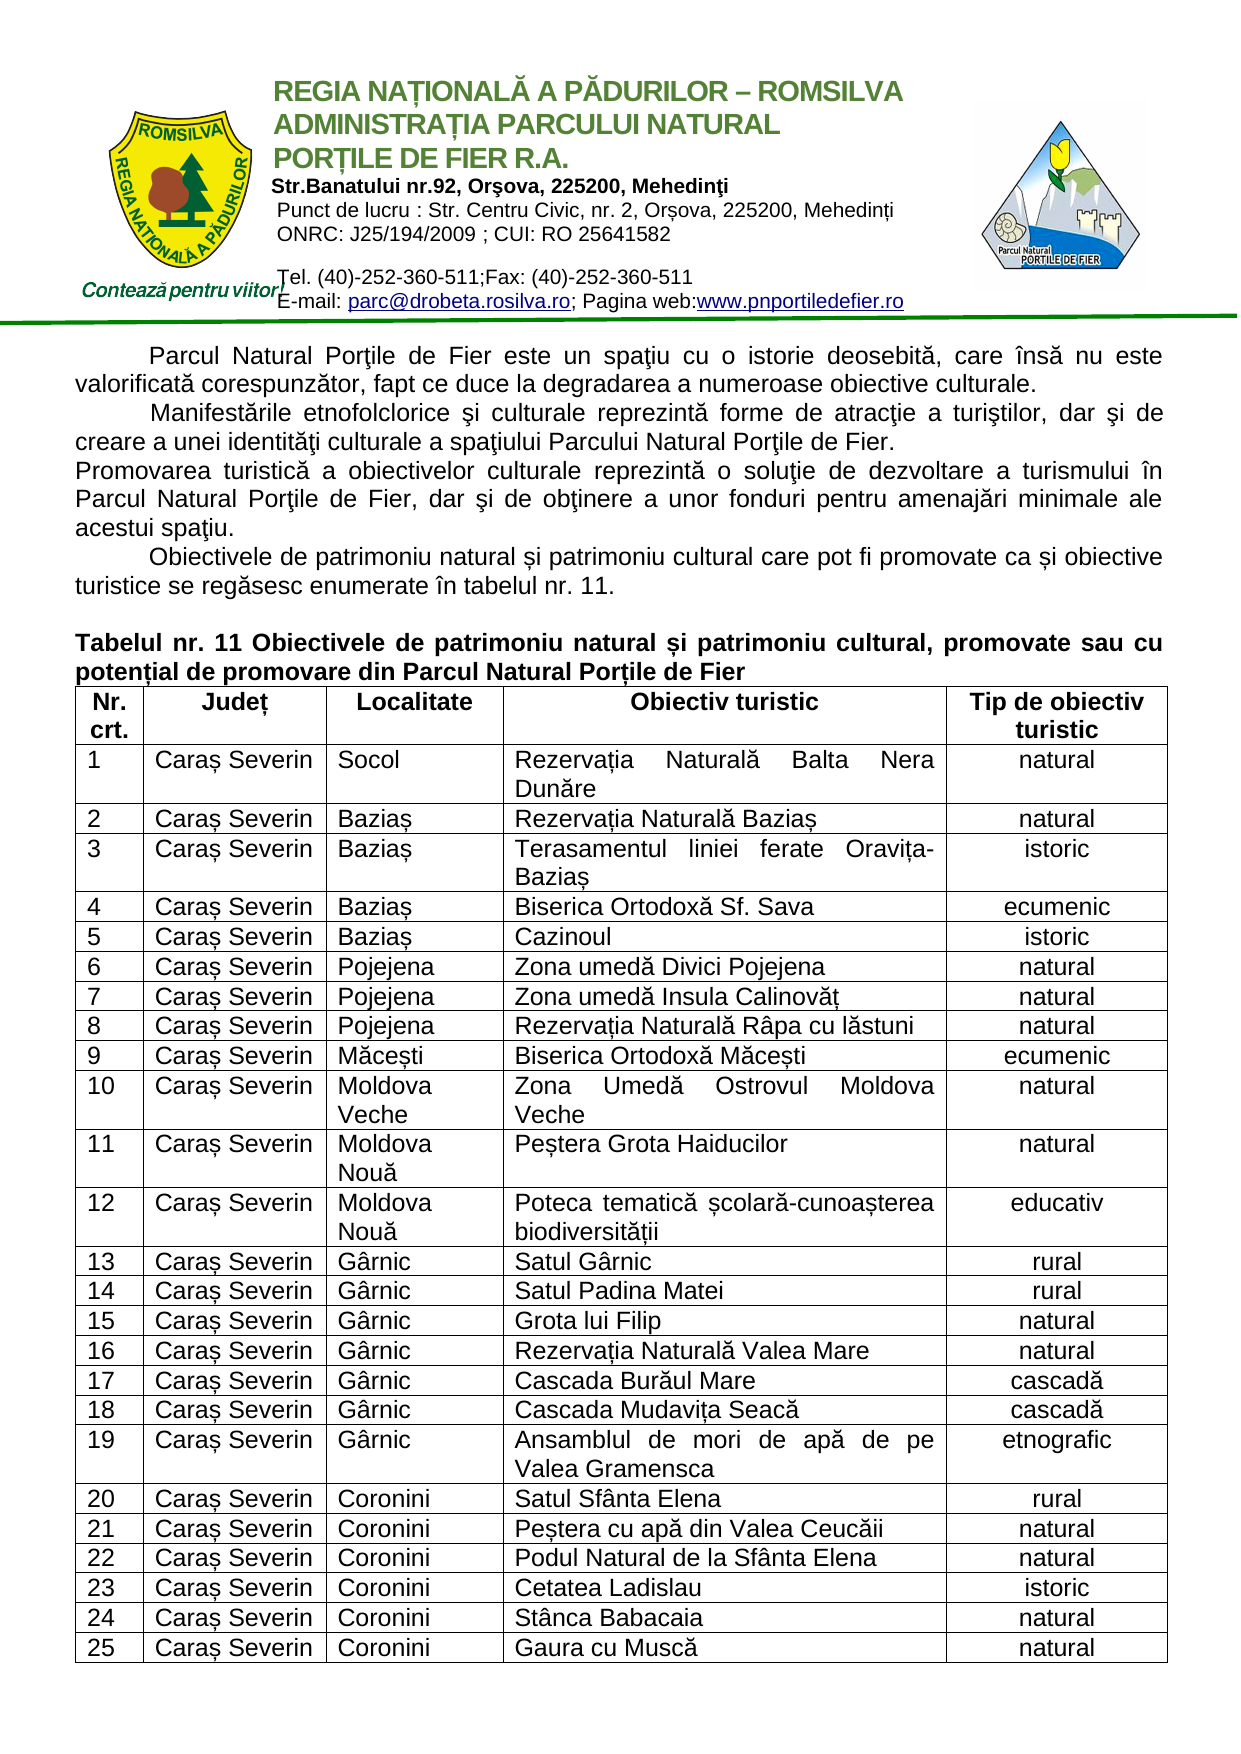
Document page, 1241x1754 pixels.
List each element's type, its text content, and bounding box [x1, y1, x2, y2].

table_cell Caraș Severin [144, 1603, 326, 1632]
table_cell 19 [76, 1425, 143, 1483]
table_cell Gârnic [327, 1336, 503, 1365]
table_cell Gârnic [327, 1306, 503, 1335]
table_cell 18 [76, 1396, 143, 1424]
table_cell Caraș Severin [144, 1247, 326, 1275]
table_cell Caraș Severin [144, 1306, 326, 1335]
table_header Tip de obiectiv turistic [947, 687, 1167, 744]
table_cell Poteca tematică școlară-cunoașterea biodiversității [504, 1188, 946, 1246]
table_cell Caraș Severin [144, 1071, 326, 1128]
table_cell Cetatea Ladislau [504, 1573, 946, 1602]
picture [296, 151, 308, 165]
table_cell Gârnic [327, 1247, 503, 1275]
table_cell Coronini [327, 1484, 503, 1513]
text Manifestările etnofolclorice şi culturale reprezintă forme de atracţie a turiştilor, dar şi de creare a unei identităţi culturale a spaţiului Parcului Natural Porţile de Fier. [75, 398, 1165, 456]
table_cell Pojejena [327, 982, 503, 1010]
table_cell Socol [327, 745, 503, 803]
table_cell 17 [76, 1366, 143, 1394]
table_cell Caraș Severin [144, 1425, 326, 1483]
table_cell Podul Natural de la Sfânta Elena [504, 1544, 946, 1572]
table_cell 13 [76, 1247, 143, 1275]
table_cell ecumenic [947, 1041, 1167, 1070]
table_cell Moldova Nouă [327, 1188, 503, 1246]
table_cell Satul Padina Matei [504, 1276, 946, 1305]
table_cell natural [947, 745, 1167, 803]
table_cell Stânca Babacaia [504, 1603, 946, 1632]
table_cell Baziaș [327, 834, 503, 891]
table_cell Cascada Mudavița Seacă [504, 1396, 946, 1424]
text Obiectivele de patrimoniu natural și patrimoniu cultural care pot fi promovate ca și obiective turistice se regăsesc enumerate în tabelul nr. 11. [75, 542, 1165, 599]
table_cell cascadă [947, 1396, 1167, 1424]
table_cell Coronini [327, 1514, 503, 1542]
table_cell Peștera Grota Haiducilor [504, 1130, 946, 1187]
table_cell natural [947, 1071, 1167, 1128]
table_cell Caraș Severin [144, 834, 326, 891]
table_cell Caraș Severin [144, 1188, 326, 1246]
table_cell Gârnic [327, 1396, 503, 1424]
table_cell rural [947, 1484, 1167, 1513]
table_cell Caraș Severin [144, 1130, 326, 1187]
picture [56, 76, 308, 320]
table_cell Caraș Severin [144, 804, 326, 833]
picture [299, 84, 308, 89]
table_cell Caraș Severin [144, 952, 326, 981]
table_cell istoric [947, 922, 1167, 951]
table_cell Cazinoul [504, 922, 946, 951]
table_cell 10 [76, 1071, 143, 1128]
table_cell Caraș Severin [144, 745, 326, 803]
table_cell Coronini [327, 1633, 503, 1662]
picture [299, 117, 308, 131]
table_cell cascadă [947, 1366, 1167, 1394]
table_cell 8 [76, 1011, 143, 1040]
table_cell natural [947, 982, 1167, 1010]
table_cell Ansamblul de mori de apă de pe Valea Gramensca [504, 1425, 946, 1483]
picture [973, 99, 1149, 290]
table_cell Caraș Severin [144, 1573, 326, 1602]
table_cell Caraș Severin [144, 1276, 326, 1305]
table_cell Rezervația Naturală Râpa cu lăstuni [504, 1011, 946, 1040]
table_cell Pojejena [327, 952, 503, 981]
table_cell Rezervația Naturală Baziaș [504, 804, 946, 833]
table_cell Coronini [327, 1573, 503, 1602]
table_cell 6 [76, 952, 143, 981]
table_cell 3 [76, 834, 143, 891]
table_cell Caraș Severin [144, 982, 326, 1010]
table_cell Caraș Severin [144, 1011, 326, 1040]
table_cell Caraș Severin [144, 1633, 326, 1662]
table_cell Caraș Severin [144, 1396, 326, 1424]
table_cell natural [947, 1633, 1167, 1662]
table_cell 9 [76, 1041, 143, 1070]
table_cell 22 [76, 1544, 143, 1572]
table_cell natural [947, 952, 1167, 981]
table_cell rural [947, 1247, 1167, 1275]
table_cell 23 [76, 1573, 143, 1602]
table_cell 14 [76, 1276, 143, 1305]
table_cell ecumenic [947, 892, 1167, 921]
table_cell 24 [76, 1603, 143, 1632]
table_cell Zona Umedă Ostrovul Moldova Veche [504, 1071, 946, 1128]
picture [299, 92, 308, 98]
table_cell Caraș Severin [144, 892, 326, 921]
text Parcul Natural Porţile de Fier este un spaţiu cu o istorie deosebită, care însă nu este valorificată corespunzător, fapt ce duce la degradarea a numeroase obiective culturale. [75, 341, 1165, 398]
table_cell natural [947, 1130, 1167, 1187]
table_cell 5 [76, 922, 143, 951]
table_cell 25 [76, 1633, 143, 1662]
table_cell Baziaș [327, 804, 503, 833]
table_cell Moldova Nouă [327, 1130, 503, 1187]
table_cell 21 [76, 1514, 143, 1542]
table_cell Zona umedă Divici Pojejena [504, 952, 946, 981]
table_cell Satul Sfânta Elena [504, 1484, 946, 1513]
table_cell natural [947, 804, 1167, 833]
table_cell Gârnic [327, 1366, 503, 1394]
table_cell Zona umedă Insula Calinovăț [504, 982, 946, 1010]
table_cell natural [947, 1336, 1167, 1365]
table_cell 7 [76, 982, 143, 1010]
table_cell Caraș Severin [144, 922, 326, 951]
table_cell Caraș Severin [144, 1544, 326, 1572]
table_cell Măcești [327, 1041, 503, 1070]
table_cell Peștera cu apă din Valea Ceucăii [504, 1514, 946, 1542]
table_cell Pojejena [327, 1011, 503, 1040]
table_cell Caraș Severin [144, 1366, 326, 1394]
table_cell Biserica Ortodoxă Sf. Sava [504, 892, 946, 921]
table_cell Caraș Severin [144, 1336, 326, 1365]
table_cell natural [947, 1306, 1167, 1335]
table_cell Terasamentul liniei ferate Oravița-Baziaș [504, 834, 946, 891]
table_header Localitate [327, 687, 503, 744]
table_cell 2 [76, 804, 143, 833]
table_cell 15 [76, 1306, 143, 1335]
table_cell Grota lui Filip [504, 1306, 946, 1335]
table_cell istoric [947, 1573, 1167, 1602]
table_cell Biserica Ortodoxă Măcești [504, 1041, 946, 1070]
table_cell Gârnic [327, 1425, 503, 1483]
table_cell educativ [947, 1188, 1167, 1246]
table_cell Moldova Veche [327, 1071, 503, 1128]
table_cell Satul Gârnic [504, 1247, 946, 1275]
table_cell 20 [76, 1484, 143, 1513]
table_cell 11 [76, 1130, 143, 1187]
table_cell Gaura cu Muscă [504, 1633, 946, 1662]
table_cell Rezervația Naturală Valea Mare [504, 1336, 946, 1365]
text Promovarea turistică a obiectivelor culturale reprezintă o soluţie de dezvoltare a turismului în Parcul Natural Porţile de Fier, dar şi de obţinere a unor fonduri pentru amenajări minimale ale acestui spaţiu. [75, 456, 1165, 542]
table_cell Baziaș [327, 922, 503, 951]
table_cell natural [947, 1514, 1167, 1542]
table_cell Caraș Severin [144, 1514, 326, 1542]
table_cell natural [947, 1544, 1167, 1572]
table_cell Coronini [327, 1544, 503, 1572]
table_header Nr. crt. [76, 687, 143, 744]
table_cell natural [947, 1011, 1167, 1040]
table_cell 4 [76, 892, 143, 921]
table_cell rural [947, 1276, 1167, 1305]
table_cell Rezervația Naturală Balta Nera Dunăre [504, 745, 946, 803]
table_header Județ [144, 687, 326, 744]
table_cell etnografic [947, 1425, 1167, 1483]
table_cell Coronini [327, 1603, 503, 1632]
table_cell Baziaș [327, 892, 503, 921]
table_cell 1 [76, 745, 143, 803]
table_cell 16 [76, 1336, 143, 1365]
table_cell Cascada Burăul Mare [504, 1366, 946, 1394]
table_cell Caraș Severin [144, 1484, 326, 1513]
text Tabelul nr. 11 Obiectivele de patrimoniu natural și patrimoniu cultural, promovate sau cu potențial de promovare din Parcul Natural Porțile de Fier [75, 628, 1165, 686]
table_cell Caraș Severin [144, 1041, 326, 1070]
table_header Obiectiv turistic [504, 687, 946, 744]
table_cell Gârnic [327, 1276, 503, 1305]
table_cell 12 [76, 1188, 143, 1246]
table_cell istoric [947, 834, 1167, 891]
table_cell natural [947, 1603, 1167, 1632]
